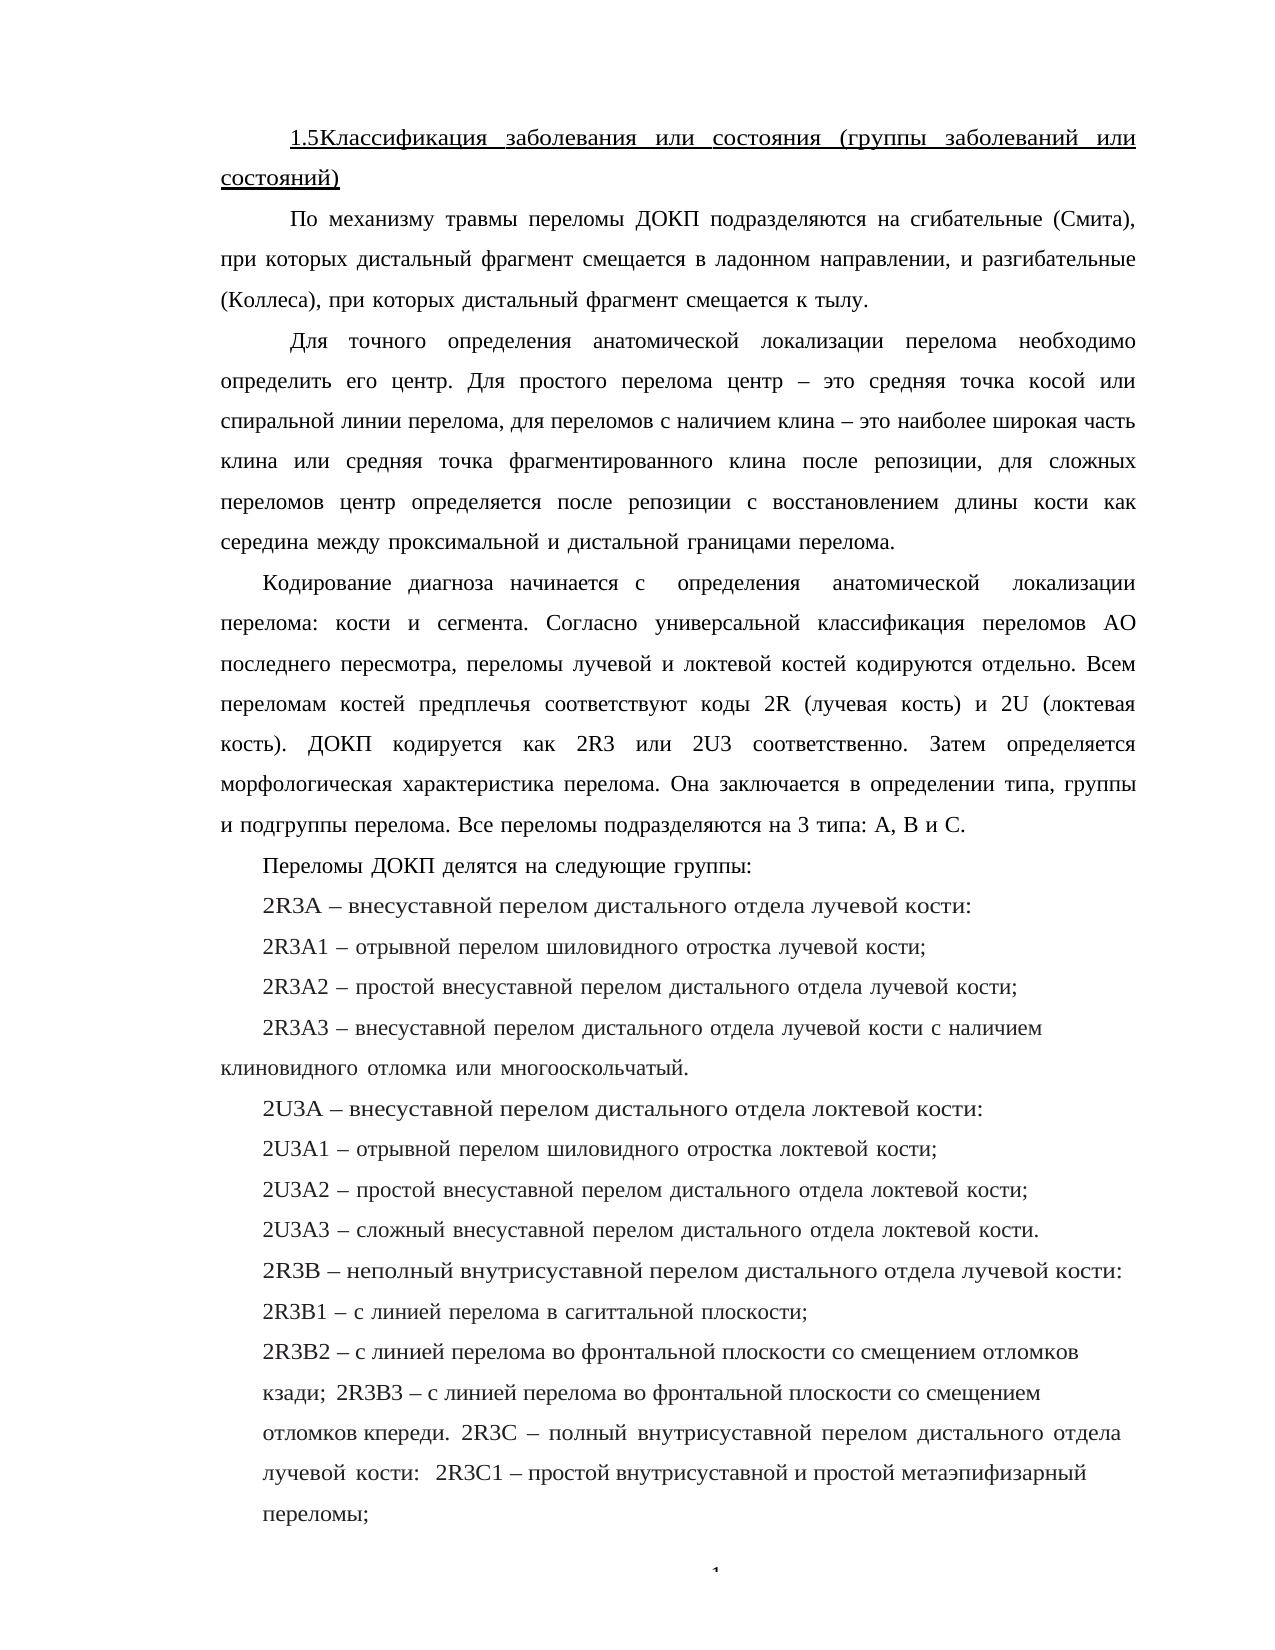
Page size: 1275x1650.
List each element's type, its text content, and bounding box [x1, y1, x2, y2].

text 2R3A1 – отрывной перелом шиловидного отростка лучевой кости; [262, 933, 1148, 959]
list Классификация заболевания или состояния (группы заболеваний или состояний) [220, 124, 1136, 191]
text 2R3B1 – с линией перелома в сагиттальной плоскости; [262, 1298, 1148, 1324]
text 2U3A – внесуставной перелом дистального отдела локтевой кости: [262, 1095, 1148, 1122]
text По механизму травмы переломы ДОКП подразделяются на сгибательные (Смита), при которых дистальный фрагмент смещается в ладонном направлении, и разгибательные (Коллеса), при которых дистальный фрагмент смещается к тылу. [220, 205, 1136, 312]
text 2U3A2 – простой внесуставной перелом дистального отдела локтевой кости; 2U3A3 – сложный внесуставной перелом дистального отдела локтевой кости. [262, 1176, 1080, 1243]
text 2R3B – неполный внутрисуставной перелом дистального отдела лучевой кости: [262, 1257, 1148, 1284]
text 2R3A2 – простой внесуставной перелом дистального отдела лучевой кости; 2R3A3 – внесуставной перелом дистального отдела лучевой кости с наличием [262, 973, 1080, 1040]
text Кодирование диагноза начинается с определения анатомической локализации перелома: кости и сегмента. Согласно универсальной классификация переломов AO последнего пересмотра, переломы лучевой и локтевой костей кодируются отдельно. Всем переломам костей предплечья соответствуют коды 2R (лучевая кость) и 2U (локтевая кость). ДОКП кодируется как 2R3 или 2U3 соответственно. Затем определяется морфологическая характеристика перелома. Она заключается в определении типа, группы и подгруппы перелома. Все переломы подразделяются на 3 типа: А, В и С. [220, 569, 1136, 837]
text 2U3A1 – отрывной перелом шиловидного отростка локтевой кости; [262, 1135, 1148, 1162]
text 2R3A – внесуставной перелом дистального отдела лучевой кости: [262, 892, 1148, 918]
text Для точного определения анатомической локализации перелома необходимо определить его центр. Для простого перелома центр – это средняя точка косой или спиральной линии перелома, для переломов с наличием клина – это наиболее широкая часть клина или средняя точка фрагментированного клина после репозиции, для сложных переломов центр определяется после репозиции с восстановлением длины кости как середина между проксимальной и дистальной границами перелома. [220, 327, 1136, 554]
text клиновидного отломка или многооскольчатый. [220, 1054, 1148, 1081]
text Переломы ДОКП делятся на следующие группы: [262, 852, 1148, 878]
text 2R3B2 – с линией перелома во фронтальной плоскости со смещением отломков кзади; 2R3B3 – с линией перелома во фронтальной плоскости со смещением отломков кпереди. 2R3C – полный внутрисуставной перелом дистального отдела лучевой кости: 2R3C1 – простой внутрисуставной и простой метаэпифизарный переломы; [262, 1338, 1136, 1526]
